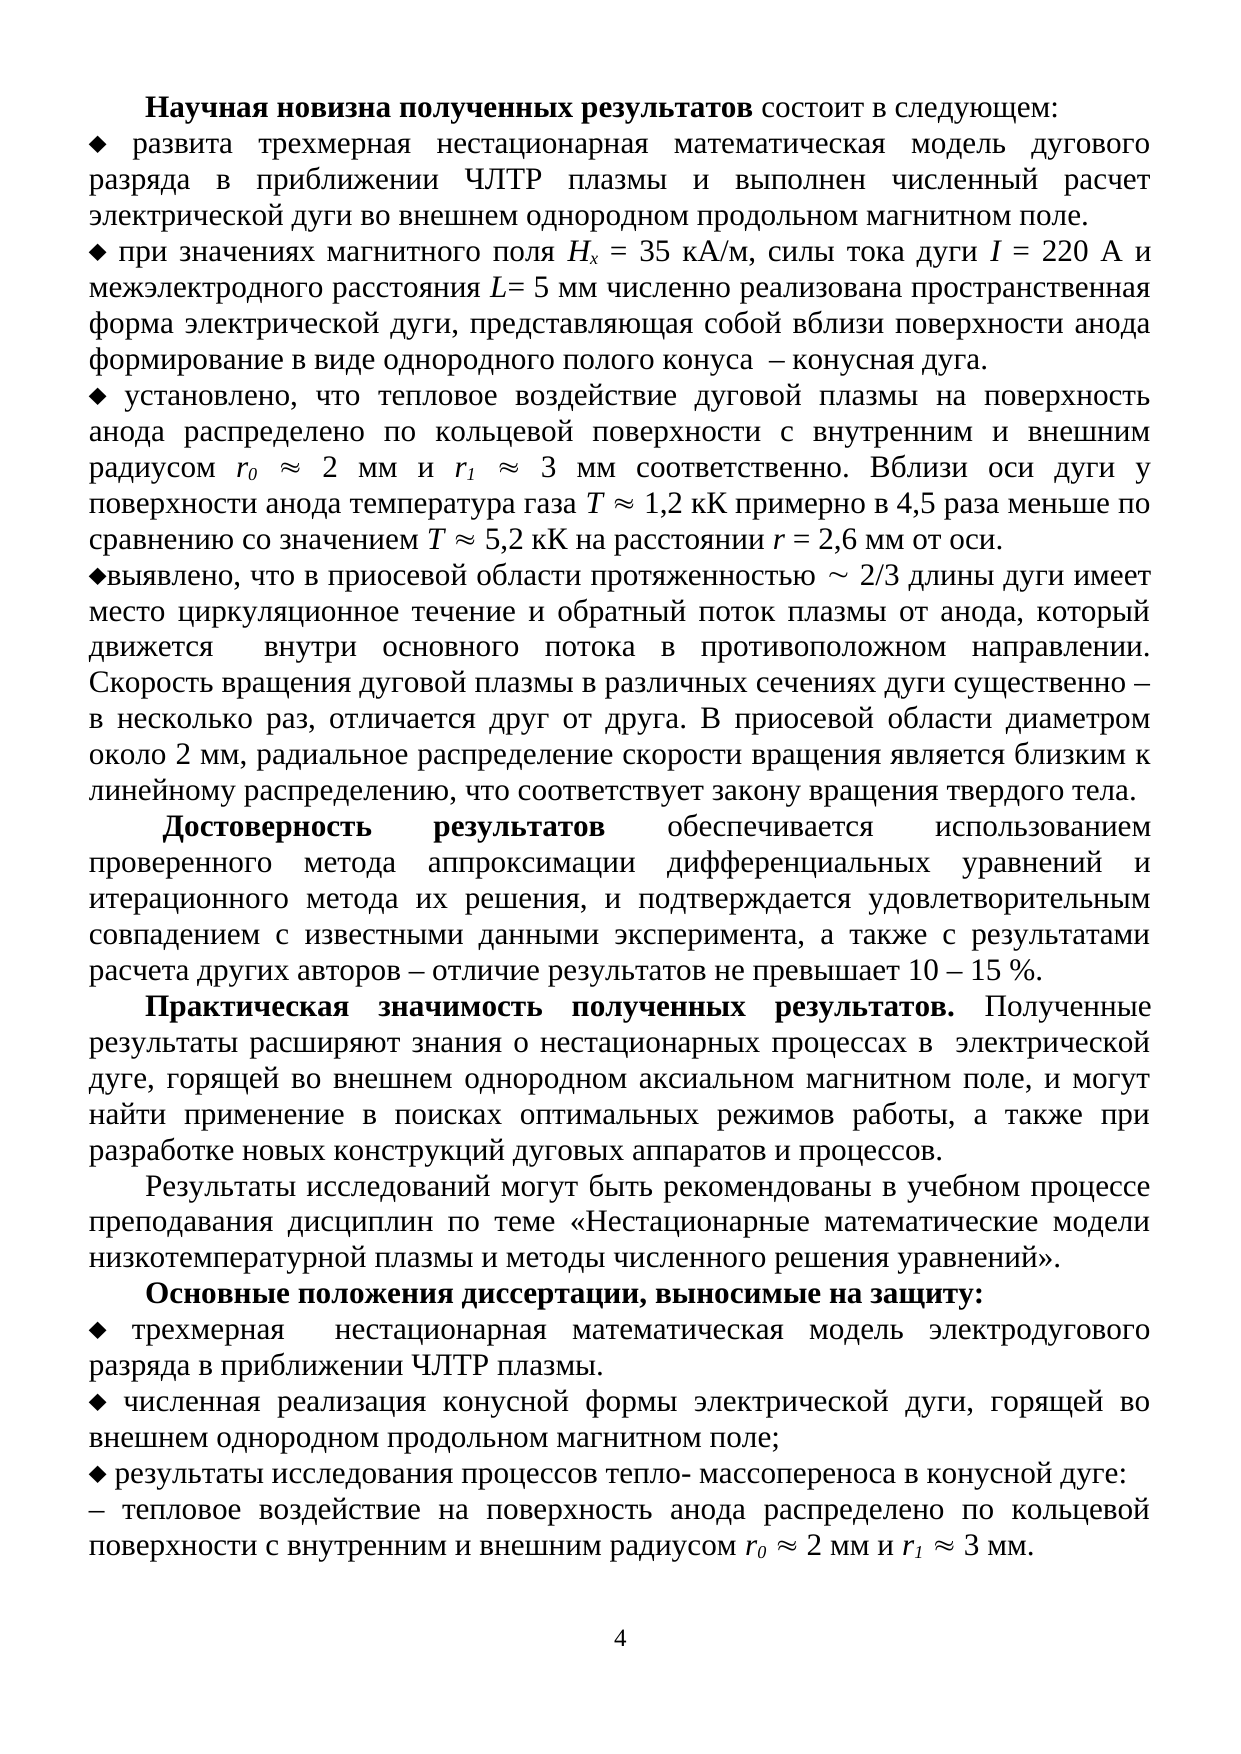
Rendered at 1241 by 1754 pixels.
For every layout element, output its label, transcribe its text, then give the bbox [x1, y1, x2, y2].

text развита трехмерная нестационарная математическая модель дугового разряда в приближении ЧЛТР плазмы и выполнен численный расчет электрической дуги во внешнем однородном продольном магнитном поле. [89, 124, 1152, 232]
text трехмерная нестационарная математическая модель электродугового разряда в приближении ЧЛТР плазмы. [89, 1311, 1152, 1382]
text численная реализация конусной формы электрической дуги, горящей во внешнем однородном продольном магнитном поле; [89, 1382, 1152, 1454]
text – тепловое воздействие на поверхность анода распределено по кольцевой поверхности с внутренним и внешним радиусом r0 2 мм и r1 3 мм. [89, 1490, 1152, 1562]
text Достоверность результатов обеспечивается использованием проверенного метода аппроксимации дифференциальных уравнений и итерационного метода их решения, и подтверждается удовлетворительным совпадением с известными данными эксперимента, а также с результатами расчета других авторов – отличие результатов не превышает 10 – 15 %. [89, 807, 1152, 987]
text установлено, что тепловое воздействие дуговой плазмы на поверхность анода распределено по кольцевой поверхности с внутренним и внешним радиусом r0 2 мм и r1 3 мм соответственно. Вблизи оси дуги у поверхности анода температура газа Т 1,2 кК примерно в 4,5 раза меньше по сравнению со значением Т 5,2 кК на расстоянии r = 2,6 мм от оси. [89, 376, 1152, 556]
text Результаты исследований могут быть рекомендованы в учебном процессе преподавания дисциплин по теме «Нестационарные математические модели низкотемпературной плазмы и методы численного решения уравнений». [89, 1167, 1152, 1274]
text Основные положения диссертации, выносимые на защиту: [89, 1274, 1152, 1311]
text выявлено, что в приосевой области протяженностью 2/3 длины дуги имеет место циркуляционное течение и обратный поток плазмы от анода, который движется внутри основного потока в противоположном направлении. Скорость вращения дуговой плазмы в различных сечениях дуги существенно – в несколько раз, отличается друг от друга. В приосевой области диаметром около 2 мм, радиальное распределение скорости вращения является близким к линейному распределению, что соответствует закону вращения твердого тела. [89, 556, 1152, 807]
text Практическая значимость полученных результатов. Полученные результаты расширяют знания о нестационарных процессах в электрической дуге, горящей во внешнем однородном аксиальном магнитном поле, и могут найти применение в поисках оптимальных режимов работы, а также при разработке новых конструкций дуговых аппаратов и процессов. [89, 987, 1152, 1167]
text Научная новизна полученных результатов состоит в следующем: [89, 89, 1152, 124]
text результаты исследования процессов тепло- массопереноса в конусной дуге: [89, 1454, 1152, 1490]
text при значениях магнитного поля Hх = 35 кА/м, силы тока дуги I = 220 А и межэлектродного расстояния L= 5 мм численно реализована пространственная форма электрической дуги, представляющая собой вблизи поверхности анода формирование в виде однородного полого конуса – конусная дуга. [89, 232, 1152, 376]
